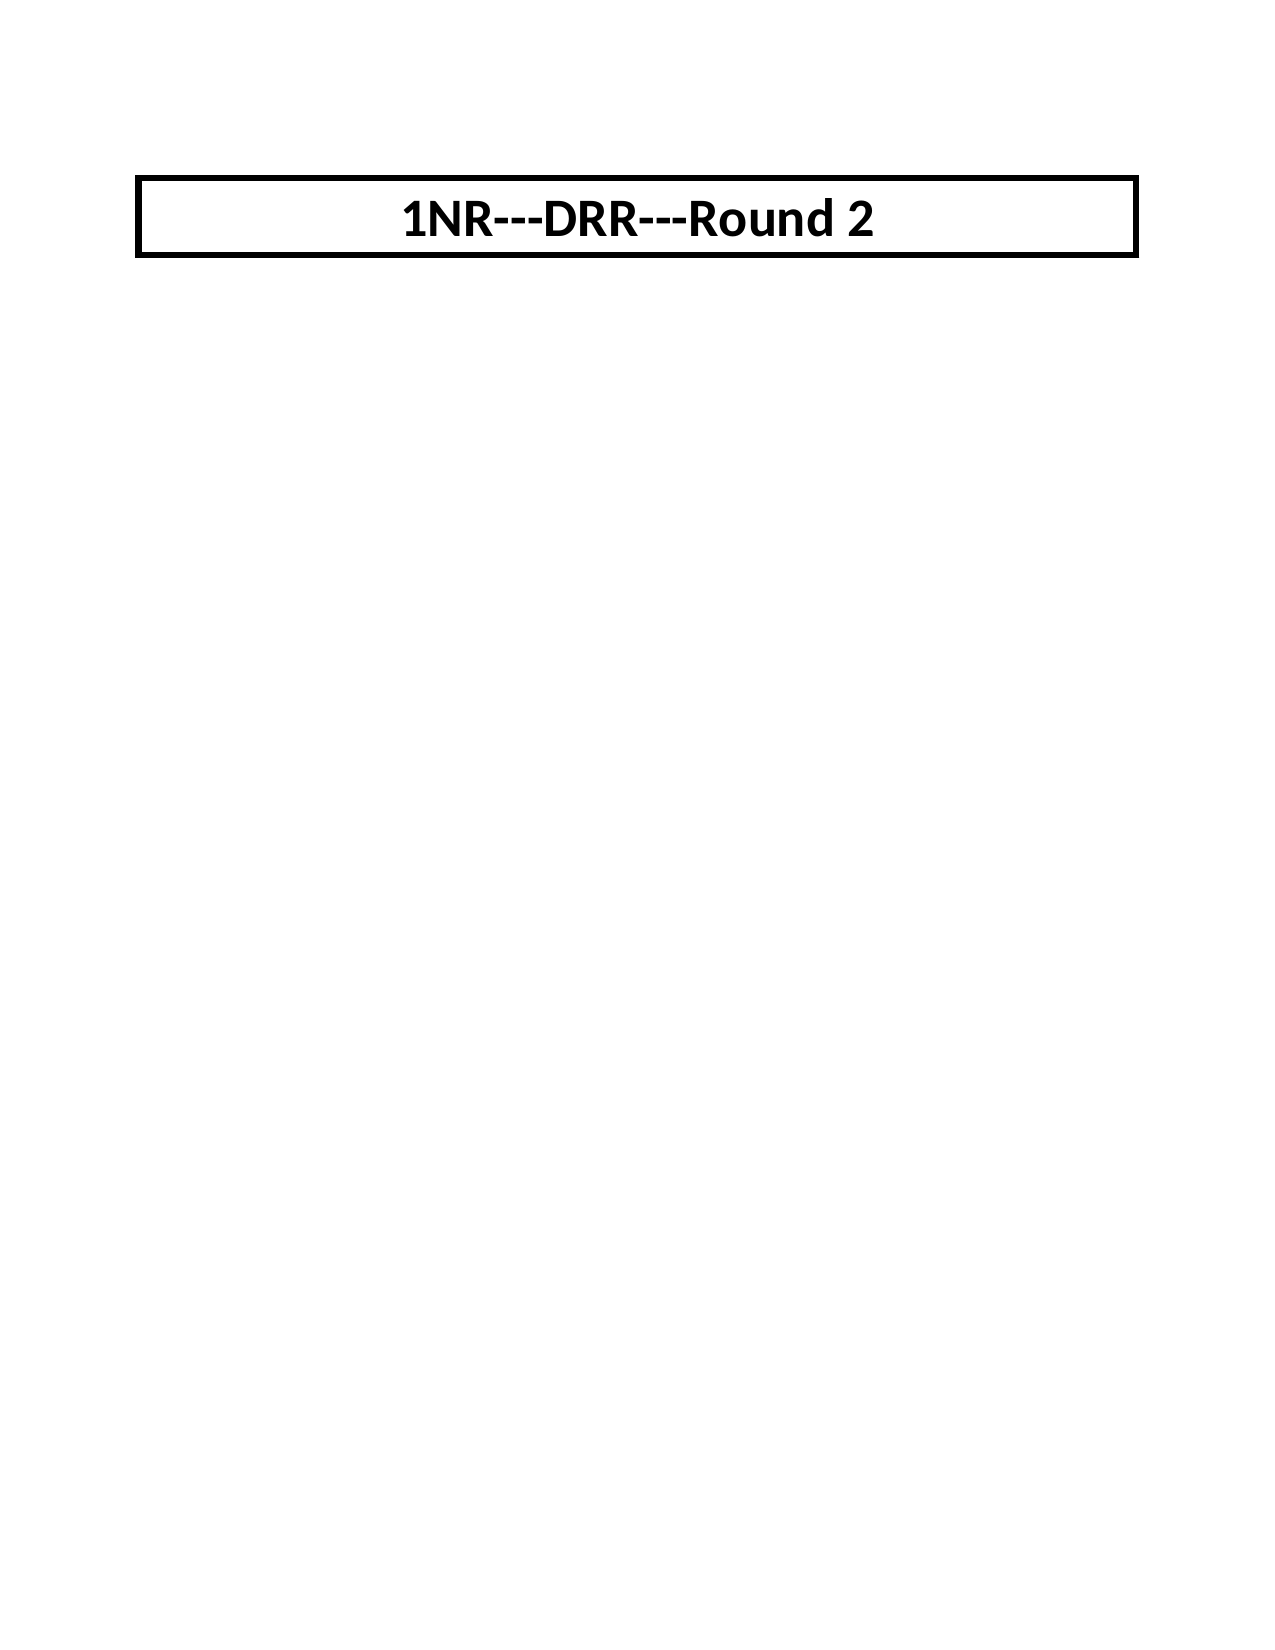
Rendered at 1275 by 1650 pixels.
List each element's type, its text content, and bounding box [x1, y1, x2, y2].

subtitle 1NR---DRR---Round 2 [142, 181, 1133, 252]
